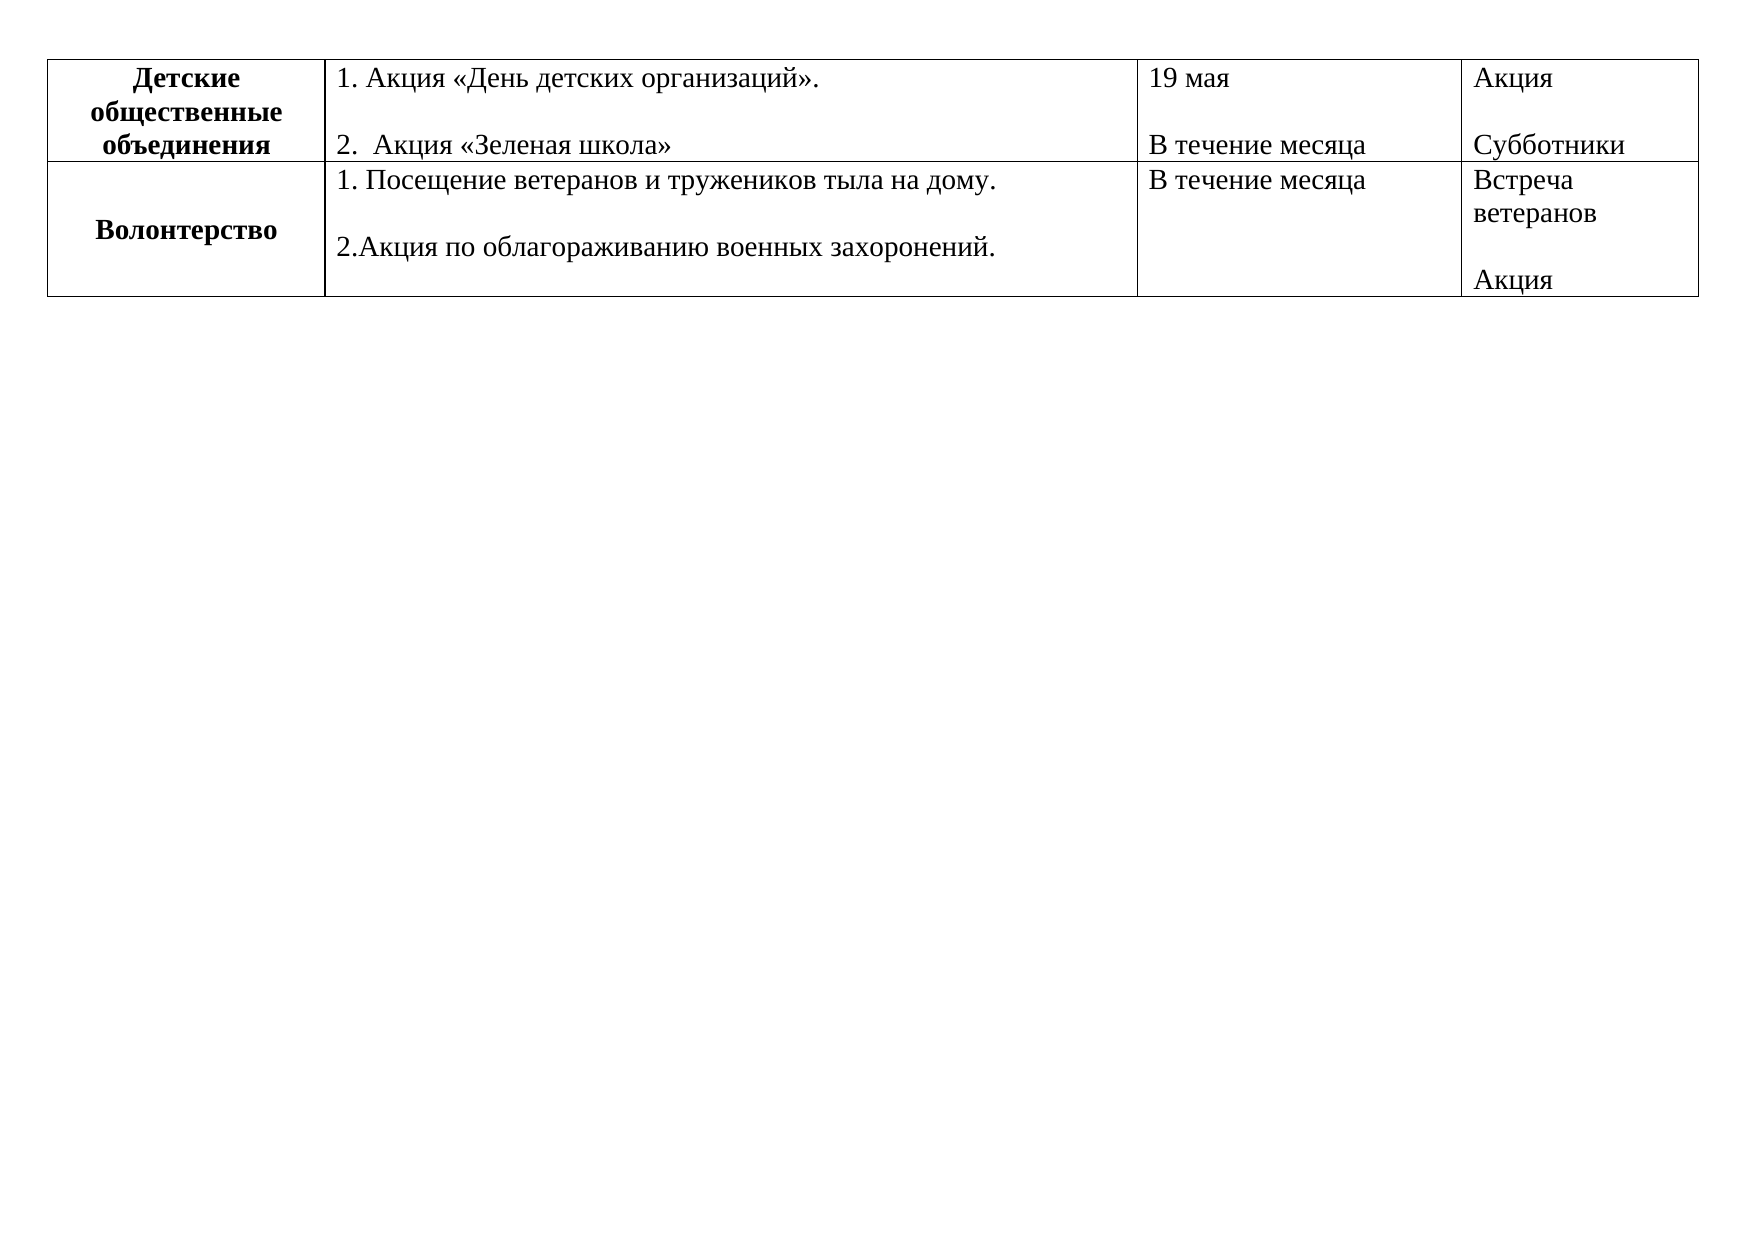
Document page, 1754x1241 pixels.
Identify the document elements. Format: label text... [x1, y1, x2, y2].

table_cell 19 мая В течение месяца [1138, 60, 1461, 161]
table_cell 1. Акция «День детских организаций». 2. Акция «Зеленая школа» [326, 60, 1137, 161]
table_cell Акция Субботники [1462, 60, 1698, 161]
table_cell Детские общественные объединения [48, 60, 324, 161]
table_cell Волонтерство [48, 162, 324, 296]
table_cell 1. Посещение ветеранов и тружеников тыла на дому. 2.Акция по облагораживанию военных захоронений. [326, 162, 1137, 296]
table_cell Встреча ветеранов Акция [1462, 162, 1698, 296]
table_cell В течение месяца [1138, 162, 1461, 296]
